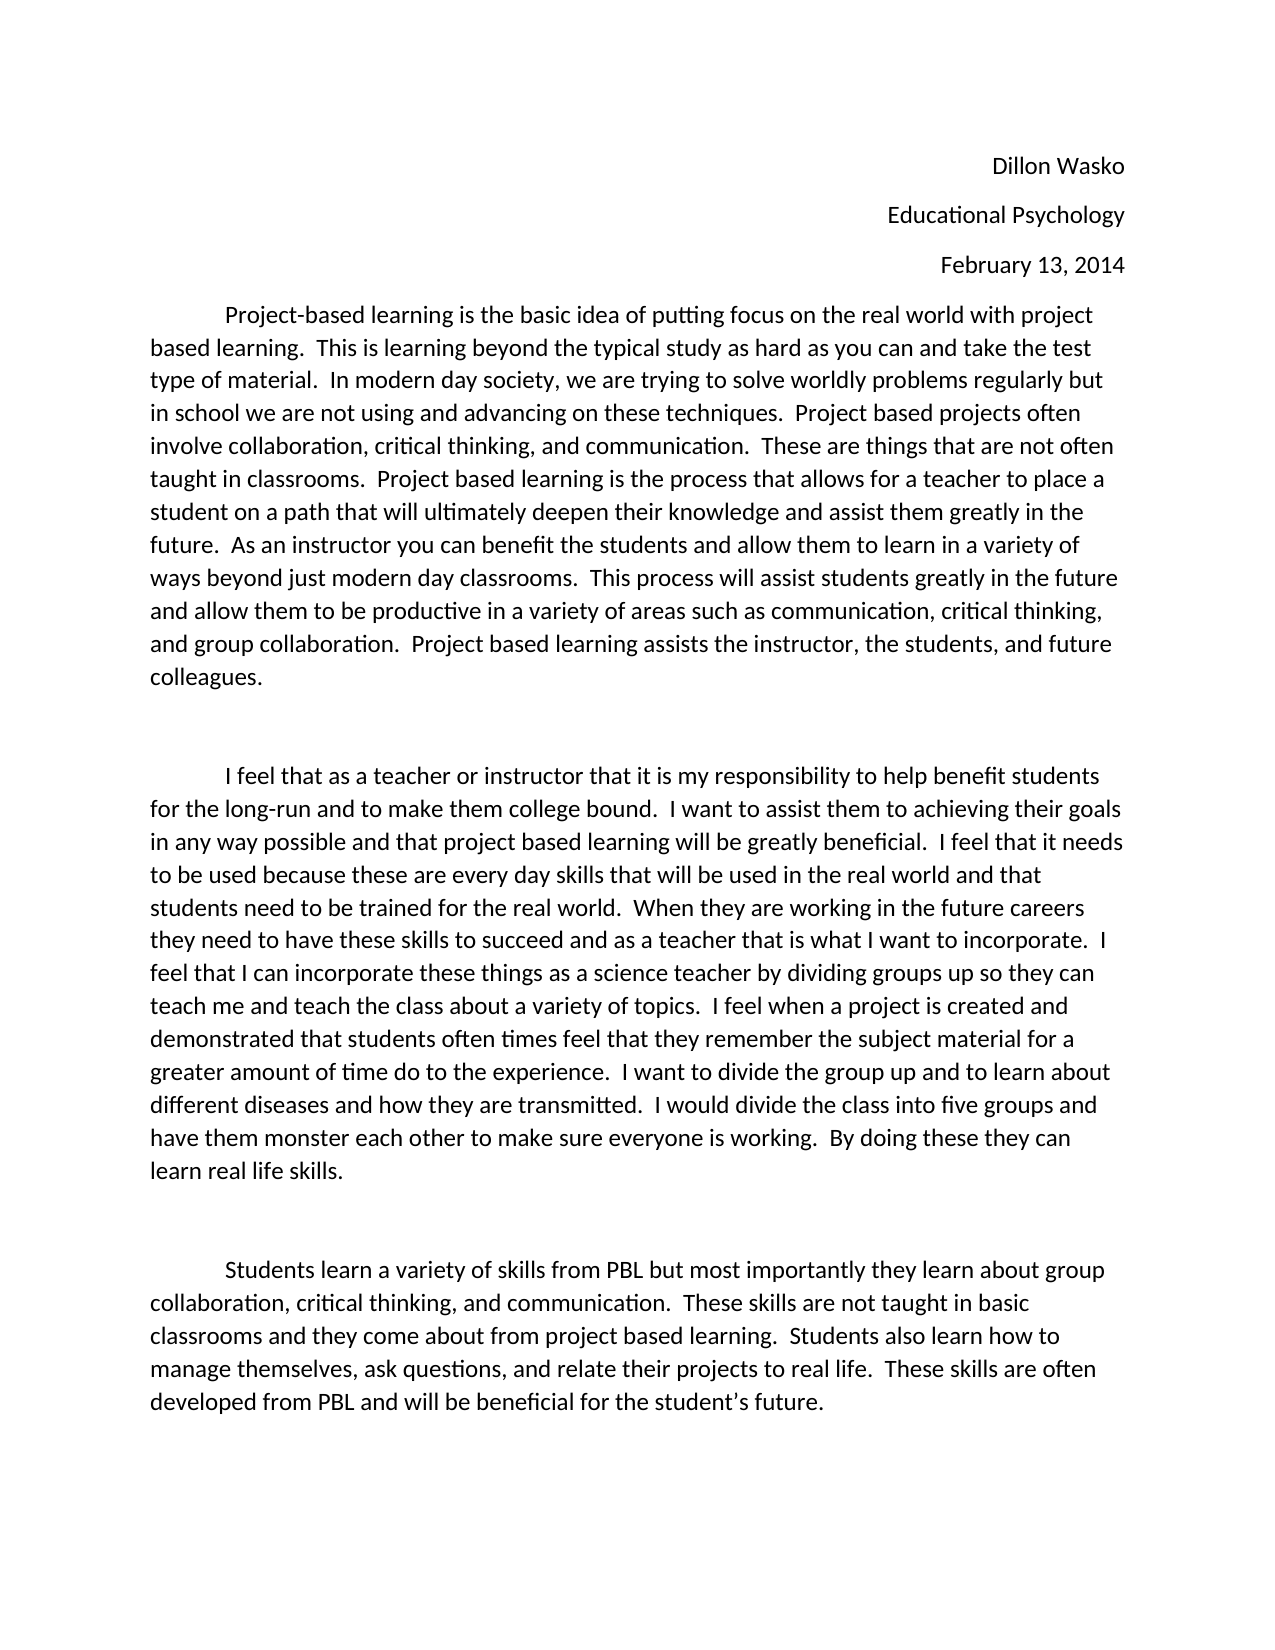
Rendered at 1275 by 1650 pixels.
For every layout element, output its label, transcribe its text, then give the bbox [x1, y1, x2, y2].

text Dillon Wasko [150, 150, 1125, 181]
text Educational Psychology [150, 199, 1125, 230]
text Project-based learning is the basic idea of putting focus on the real world with project based learning. This is learning beyond the typical study as hard as you can and take the test type of material. In modern day society, we are trying to solve worldly problems regularly but in school we are not using and advancing on these techniques. Project based projects often involve collaboration, critical thinking, and communication. These are things that are not often taught in classrooms. Project based learning is the process that allows for a teacher to place a student on a path that will ultimately deepen their knowledge and assist them greatly in the future. As an instructor you can benefit the students and allow them to learn in a variety of ways beyond just modern day classrooms. This process will assist students greatly in the future and allow them to be productive in a variety of areas such as communication, critical thinking, and group collaboration. Project based learning assists the instructor, the students, and future colleagues. [150, 299, 1125, 691]
text February 13, 2014 [150, 249, 1125, 280]
text Students learn a variety of skills from PBL but most importantly they learn about group collaboration, critical thinking, and communication. These skills are not taught in basic classrooms and they come about from project based learning. Students also learn how to manage themselves, ask questions, and relate their projects to real life. These skills are often developed from PBL and will be beneficial for the student’s future. [150, 1254, 1125, 1416]
text I feel that as a teacher or instructor that it is my responsibility to help benefit students for the long-run and to make them college bound. I want to assist them to achieving their goals in any way possible and that project based learning will be greatly beneficial. I feel that it needs to be used because these are every day skills that will be used in the real world and that students need to be trained for the real world. When they are working in the future careers they need to have these skills to succeed and as a teacher that is what I want to incorporate. I feel that I can incorporate these things as a science teacher by dividing groups up so they can teach me and teach the class about a variety of topics. I feel when a project is created and demonstrated that students often times feel that they remember the subject material for a greater amount of time do to the experience. I want to divide the group up and to learn about different diseases and how they are transmitted. I would divide the class into five groups and have them monster each other to make sure everyone is working. By doing these they can learn real life skills. [150, 760, 1125, 1186]
